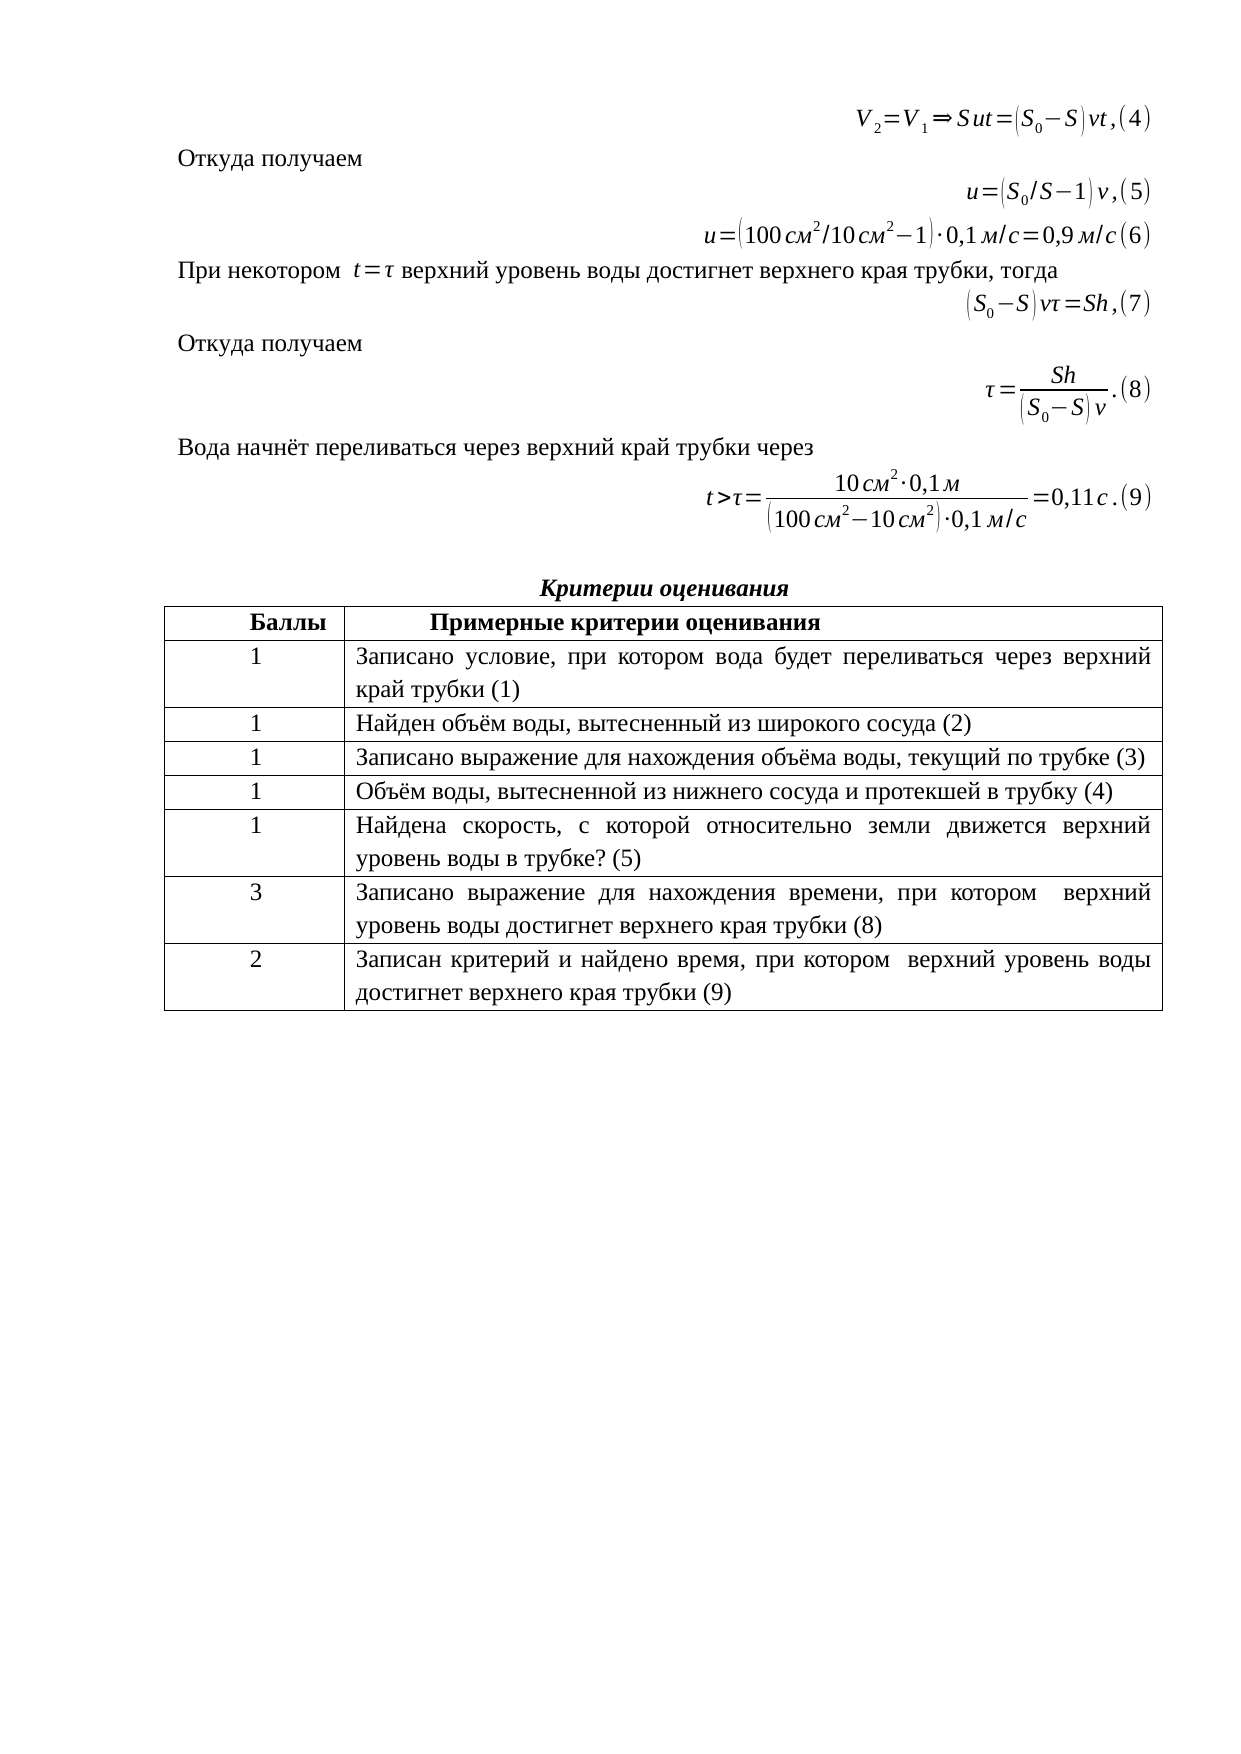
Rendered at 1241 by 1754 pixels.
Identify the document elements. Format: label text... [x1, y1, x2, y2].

table_cell 1 [165, 742, 344, 775]
table_cell 1 [165, 776, 344, 809]
table_cell 1 [165, 708, 344, 741]
table_cell Записано выражение для нахождения объёма воды, текущий по трубке (3) [345, 742, 1162, 775]
text При некотором верхний уровень воды достигнет верхнего края трубки, тогда [177, 255, 1152, 284]
table_cell 2 [165, 944, 344, 1010]
table_cell Объём воды, вытесненной из нижнего сосуда и протекшей в трубку (4) [345, 776, 1162, 809]
text Вода начнёт переливаться через верхний край трубки через [177, 432, 1152, 461]
table_header Примерные критерии оценивания [345, 607, 1162, 640]
table_cell Найдена скорость, с которой относительно земли движется верхний уровень воды в трубке? (5) [345, 810, 1162, 876]
text Критерии оценивания [177, 573, 1152, 601]
table_cell Записано выражение для нахождения времени, при котором верхний уровень воды достигнет верхнего края трубки (8) [345, 877, 1162, 943]
table_cell Найден объём воды, вытесненный из широкого сосуда (2) [345, 708, 1162, 741]
table_cell Записан критерий и найдено время, при котором верхний уровень воды достигнет верхнего края трубки (9) [345, 944, 1162, 1010]
table_header Баллы [165, 607, 344, 640]
table_cell 1 [165, 641, 344, 707]
table_cell 3 [165, 877, 344, 943]
text Откуда получаем [177, 143, 1152, 172]
text Откуда получаем [177, 328, 1152, 357]
table_cell 1 [165, 810, 344, 876]
table_cell Записано условие, при котором вода будет переливаться через верхний край трубки (1) [345, 641, 1162, 707]
